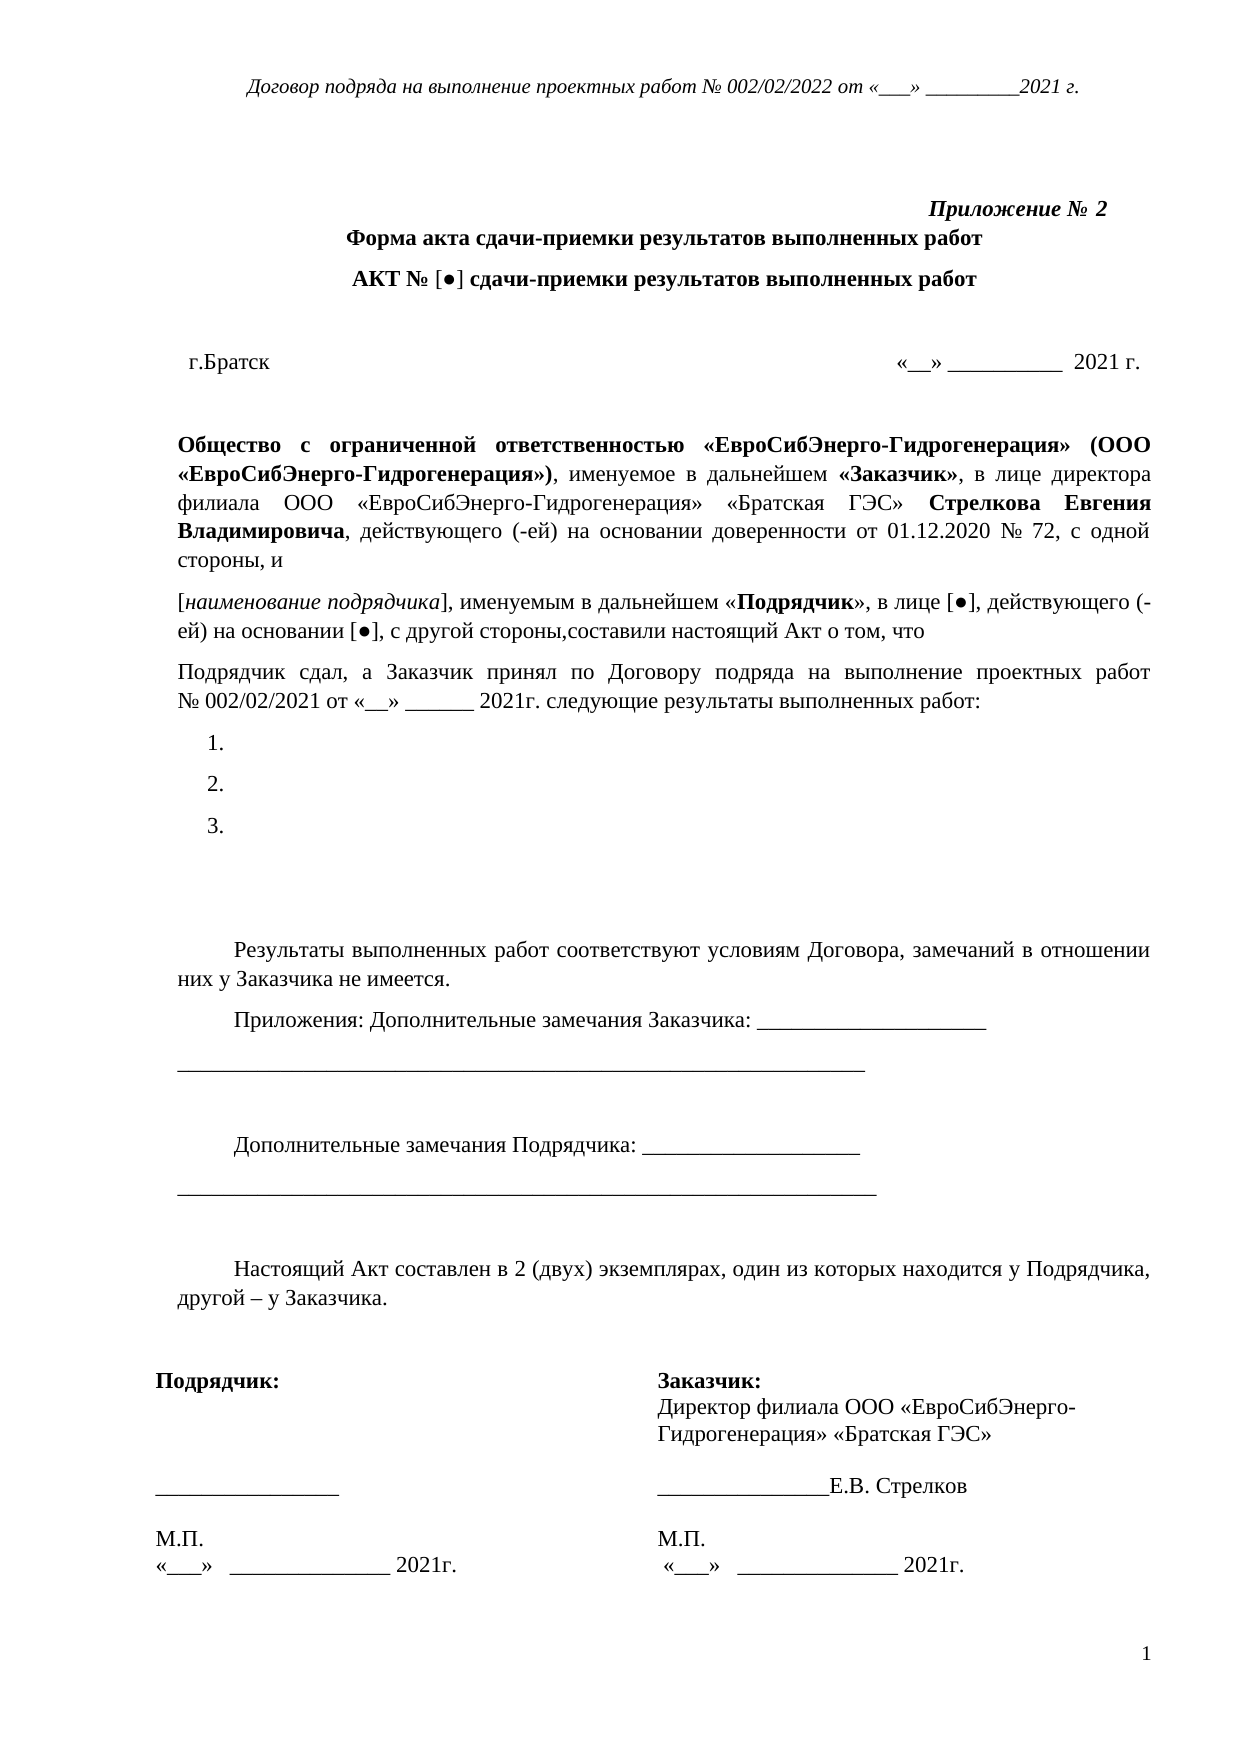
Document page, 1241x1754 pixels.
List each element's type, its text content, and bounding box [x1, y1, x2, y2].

text Результаты выполненных работ соответствуют условиям Договора, замечаний в отношении них у Заказчика не имеется. [177, 936, 1152, 991]
table_header Подрядчик: ________________ М.П. «___» ______________ 2021г. [144, 1367, 646, 1578]
text Настоящий Акт составлен в 2 (двух) экземплярах, один из которых находится у Подрядчика, другой – у Заказчика. [177, 1255, 1152, 1311]
text Подрядчик сдал, а Заказчик принял по Договору подряда на выполнение проектных работ № 002/02/2021 от «__» ______ 2021г. следующие результаты выполненных работ: [177, 658, 1152, 714]
subtitle Приложение № 2 Форма акта сдачи-приемки результатов выполненных работ [177, 194, 1152, 250]
text АКТ № [●] сдачи-приемки результатов выполненных работ [177, 265, 1152, 291]
text Приложения: Дополнительные замечания Заказчика: ____________________ [177, 1006, 1152, 1033]
text Дополнительные замечания Подрядчика: ___________________ [177, 1131, 1152, 1157]
text Общество с ограниченной ответственностью «ЕвроСибЭнерго-Гидрогенерация» (ООО «ЕвроСибЭнерго-Гидрогенерация»), именуемое в дальнейшем «Заказчик», в лице директора филиала ООО «ЕвроСибЭнерго-Гидрогенерация» «Братская ГЭС» Стрелкова Евгения Владимировича, действующего (-ей) на основании доверенности от 01.12.2020 № 72, с одной стороны, и [177, 431, 1152, 573]
text ____________________________________________________________ [177, 1048, 1152, 1074]
table_header Заказчик: Директор филиала ООО «ЕвроСибЭнерго-Гидрогенерация» «Братская ГЭС» _______________Е.В. Стрелков М.П. «___» ______________ 2021г. [646, 1367, 1152, 1578]
text [наименование подрядчика], именуемым в дальнейшем «Подрядчик», в лице [●], действующего (-ей) на основании [●], с другой стороны,составили настоящий Акт о том, что [177, 588, 1152, 643]
table_header г.Братск [177, 348, 664, 389]
table_header «__» __________ 2021 г. [664, 348, 1152, 389]
text _____________________________________________________________ [177, 1172, 1152, 1199]
